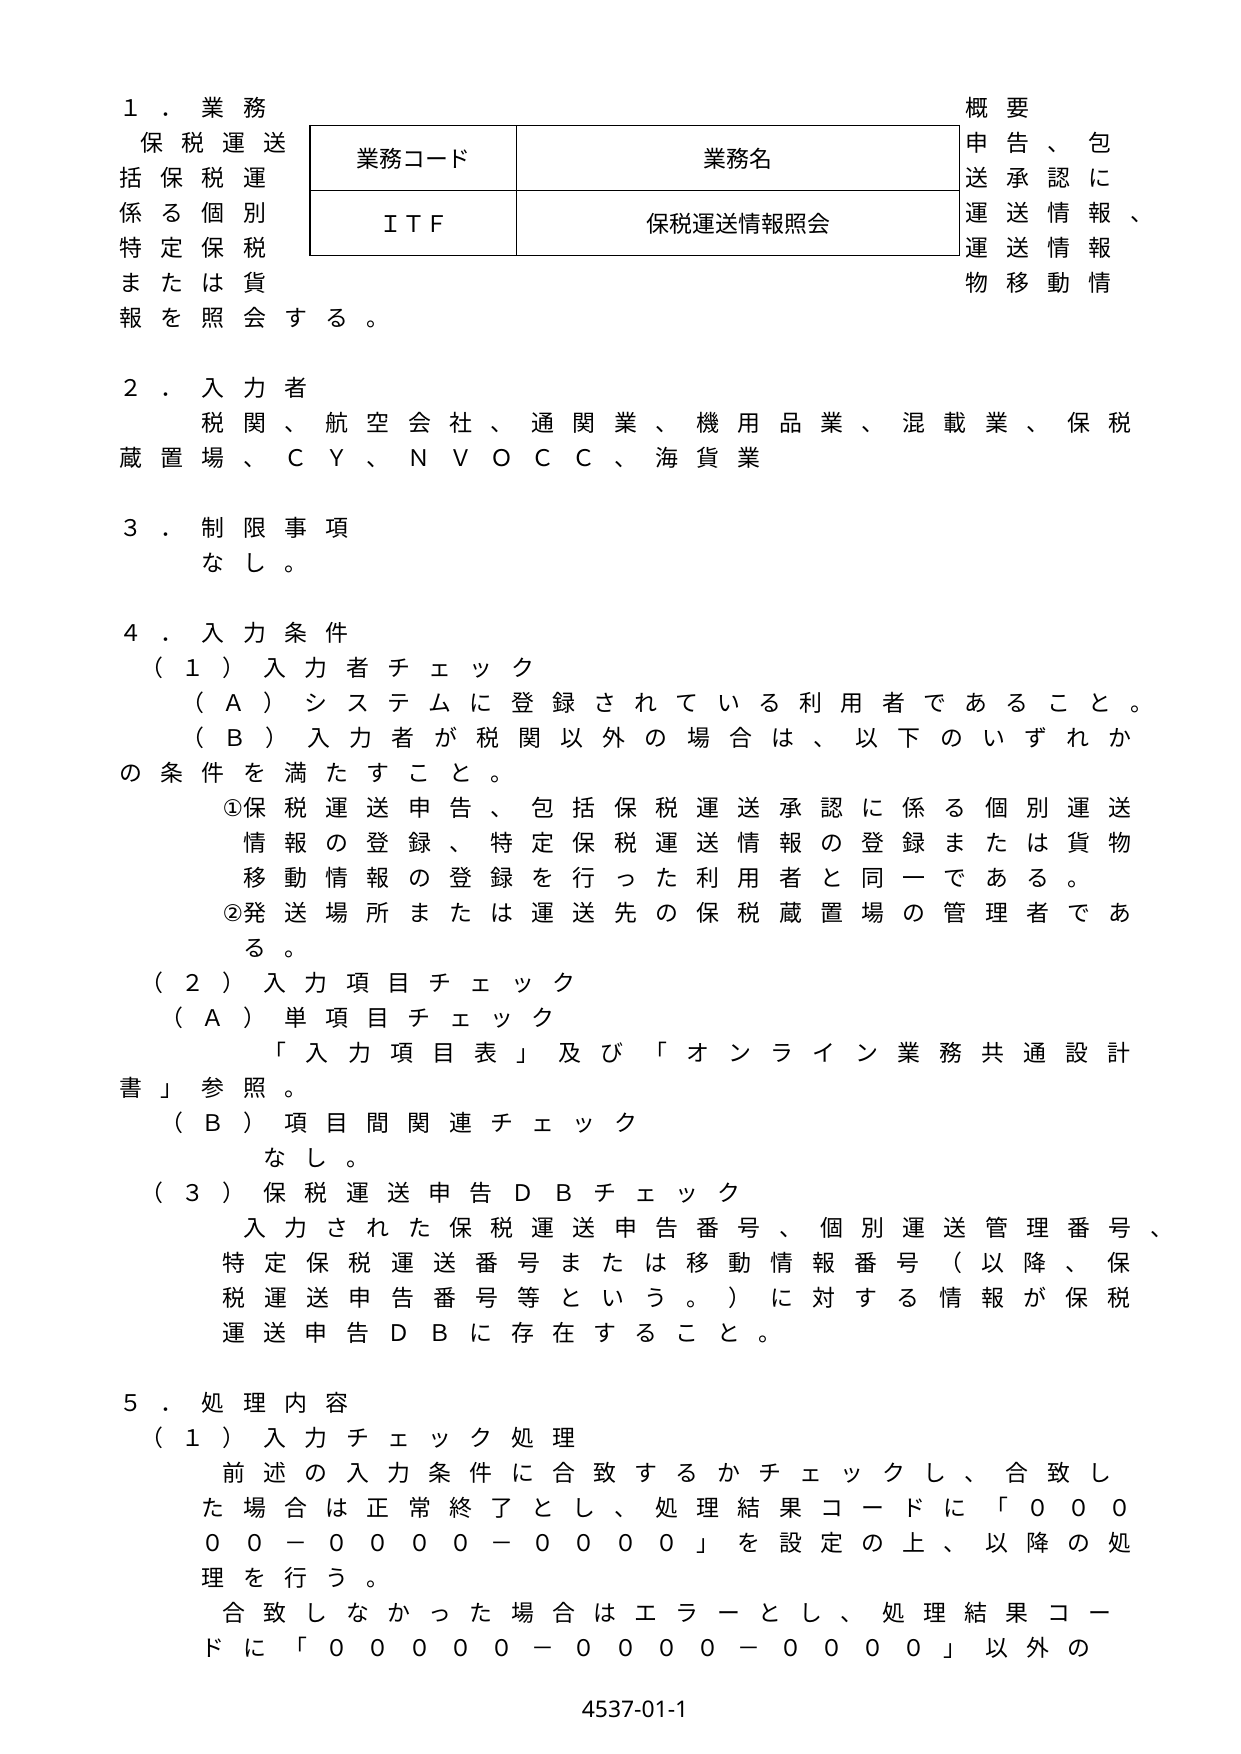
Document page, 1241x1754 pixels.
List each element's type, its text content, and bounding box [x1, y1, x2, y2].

text １．業務概要 [119, 89, 1150, 124]
table_header 業務コード [311, 126, 516, 190]
text （１）入力者チェック [119, 649, 1150, 684]
text （２）入力項目チェック [119, 964, 1150, 999]
table_header 業務名 [517, 126, 959, 190]
text （Ｂ）項目間関連チェック [119, 1104, 1150, 1139]
text 保税運送申告、包括保税運送承認に係る個別運送情報、特定保税運送情報または貨物移動情報を照会する。 [119, 124, 1150, 334]
text ①保税運送申告、包括保税運送承認に係る個別運送情報の登録、特定保税運送情報の登録または貨物移動情報の登録を行った利用者と同一である。 [222, 789, 1150, 894]
text なし。 [119, 1139, 1150, 1174]
text 入力された保税運送申告番号、個別運送管理番号、特定保税運送番号または移動情報番号（以降、保税運送申告番号等という。）に対する情報が保税運送申告ＤＢに存在すること。 [202, 1209, 1150, 1349]
text 税関、航空会社、通関業、機用品業、混載業、保税蔵置場、ＣＹ、ＮＶＯＣＣ、海貨業 [119, 404, 1150, 474]
table_cell 保税運送情報照会 [517, 191, 959, 255]
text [202, 1594, 1150, 1664]
text ②発送場所または運送先の保税蔵置場の管理者である。 [222, 894, 1150, 964]
text ２．入力者 [119, 369, 1150, 404]
text ５．処理内容 [119, 1384, 1150, 1419]
text （Ａ）単項目チェック [119, 999, 1150, 1034]
text ３．制限事項 [119, 509, 1150, 544]
text 前述の入力条件に合致するかチェックし、合致した場合は正常終了とし、処理結果コードに「０００００－００００－００００」を設定の上、以降の処理を行う。 [202, 1454, 1150, 1594]
text （１）入力チェック処理 [119, 1419, 1150, 1454]
text （Ａ）システムに登録されている利用者であること。 [119, 684, 1150, 719]
text （Ｂ）入力者が税関以外の場合は、以下のいずれかの条件を満たすこと。 [119, 719, 1150, 789]
text なし。 [119, 544, 1150, 579]
table_cell ＩＴＦ [311, 191, 516, 255]
text （３）保税運送申告ＤＢチェック [119, 1174, 1150, 1209]
text ４．入力条件 [119, 614, 1150, 649]
text 「入力項目表」及び「オンライン業務共通設計書」参照。 [119, 1034, 1150, 1104]
